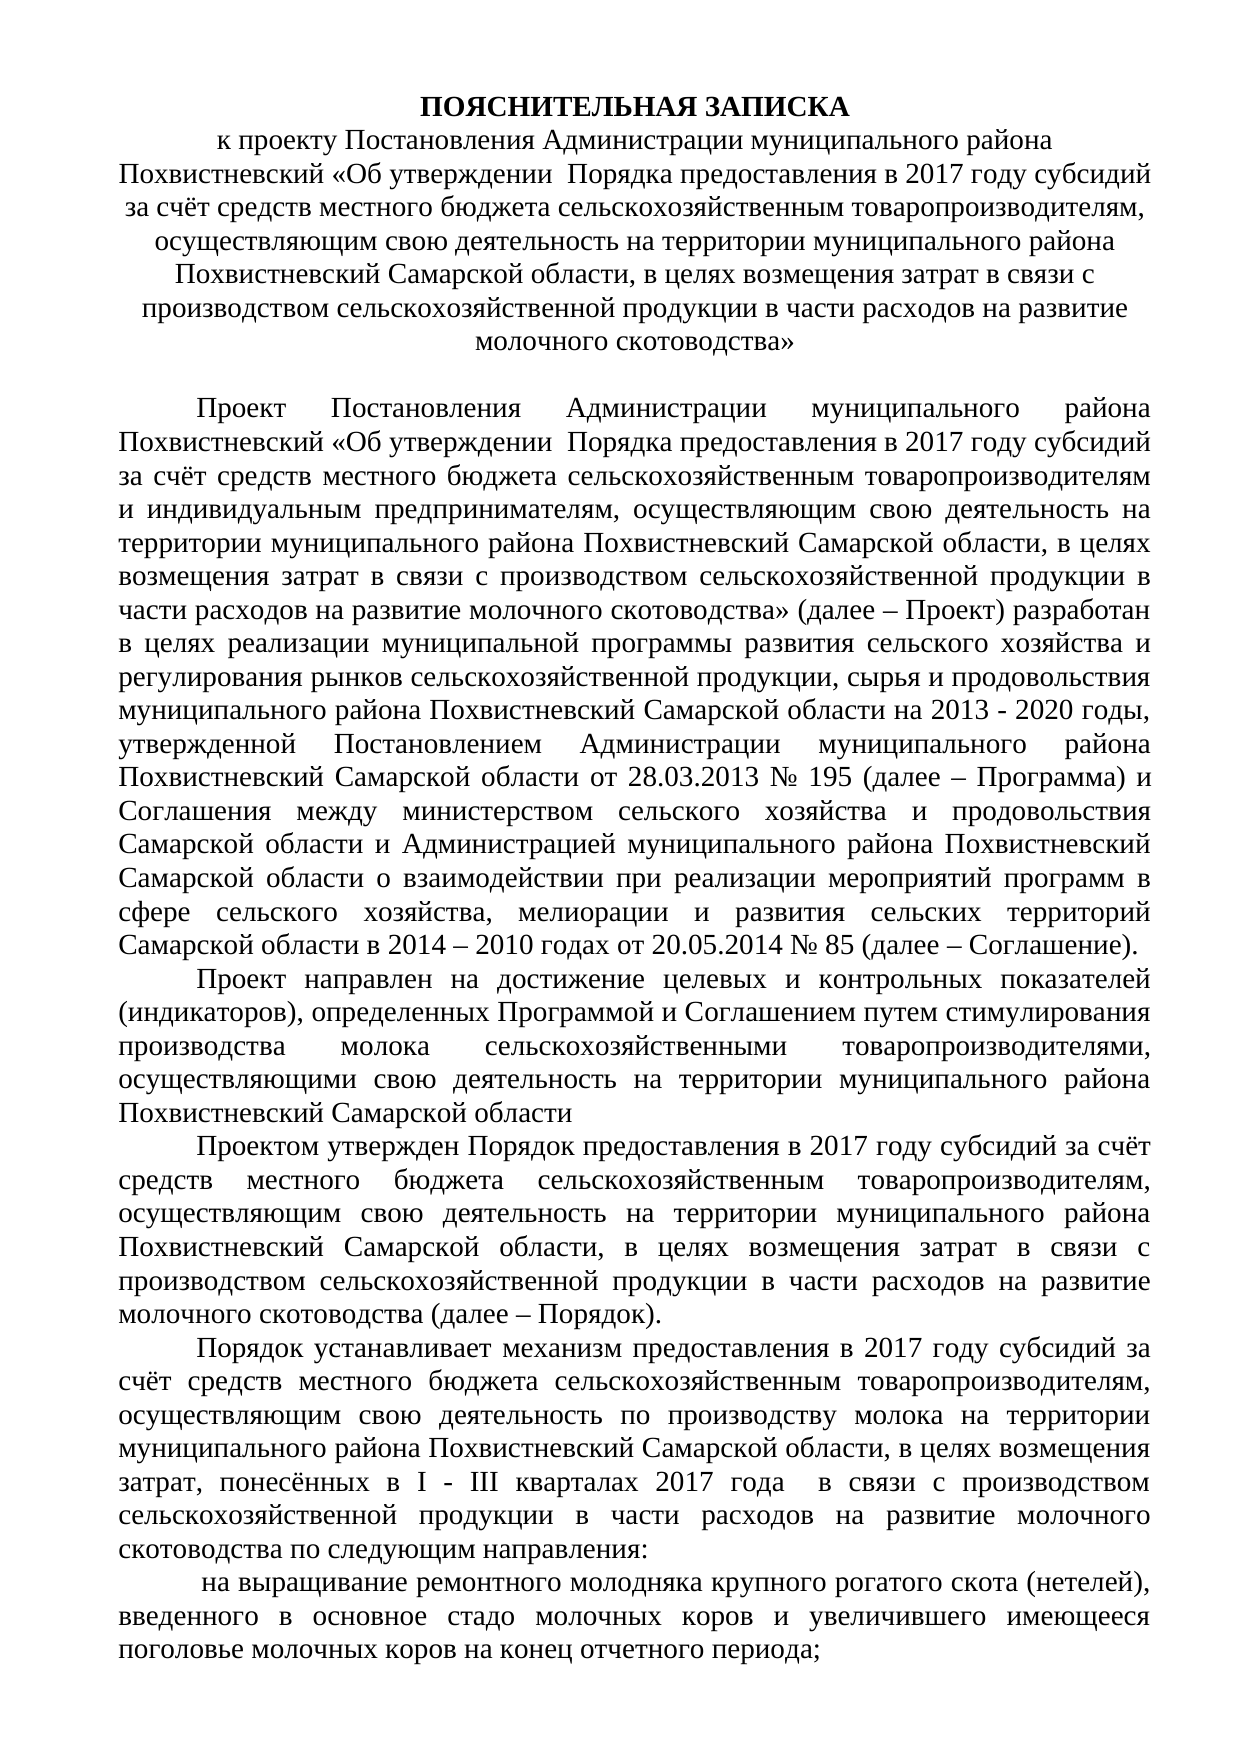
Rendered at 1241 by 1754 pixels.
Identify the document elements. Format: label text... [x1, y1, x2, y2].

text Порядок устанавливает механизм предоставления в 2017 году субсидий за счёт средств местного бюджета сельскохозяйственным товаропроизводителям, осуществляющим свою деятельность по производству молока на территории муниципального района Похвистневский Самарской области, в целях возмещения затрат, понесённых в I - III кварталах 2017 года в связи с производством сельскохозяйственной продукции в части расходов на развитие молочного скотоводства по следующим направления: [118, 1330, 1152, 1564]
text Проект Постановления Администрации муниципального района Похвистневский «Об утверждении Порядка предоставления в 2017 году субсидий за счёт средств местного бюджета сельскохозяйственным товаропроизводителям и индивидуальным предпринимателям, осуществляющим свою деятельность на территории муниципального района Похвистневский Самарской области, в целях возмещения затрат в связи с производством сельскохозяйственной продукции в части расходов на развитие молочного скотоводства» (далее – Проект) разработан в целях реализации муниципальной программы развития сельского хозяйства и регулирования рынков сельскохозяйственной продукции, сырья и продовольствия муниципального района Похвистневский Самарской области на 2013 - 2020 годы, утвержденной Постановлением Администрации муниципального района Похвистневский Самарской области от 28.03.2013 № 195 (далее – Программа) и Соглашения между министерством сельского хозяйства и продовольствия Самарской области и Администрацией муниципального района Похвистневский Самарской области о взаимодействии при реализации мероприятий программ в сфере сельского хозяйства, мелиорации и развития сельских территорий Самарской области в 2014 – 2010 годах от 20.05.2014 № 85 (далее – Соглашение). [118, 391, 1152, 961]
text на выращивание ремонтного молодняка крупного рогатого скота (нетелей), введенного в основное стадо молочных коров и увеличившего имеющееся поголовье молочных коров на конец отчетного периода; [118, 1564, 1152, 1665]
text Проект направлен на достижение целевых и контрольных показателей (индикаторов), определенных Программой и Соглашением путем стимулирования производства молока сельскохозяйственными товаропроизводителями, осуществляющими свою деятельность на территории муниципального района Похвистневский Самарской области [118, 961, 1152, 1128]
text к проекту Постановления Администрации муниципального района Похвистневский «Об утверждении Порядка предоставления в 2017 году субсидий за счёт средств местного бюджета сельскохозяйственным товаропроизводителям, осуществляющим свою деятельность на территории муниципального района Похвистневский Самарской области, в целях возмещения затрат в связи с производством сельскохозяйственной продукции в части расходов на развитие молочного скотоводства» [118, 122, 1152, 357]
text Проектом утвержден Порядок предоставления в 2017 году субсидий за счёт средств местного бюджета сельскохозяйственным товаропроизводителям, осуществляющим свою деятельность на территории муниципального района Похвистневский Самарской области, в целях возмещения затрат в связи с производством сельскохозяйственной продукции в части расходов на развитие молочного скотоводства (далее – Порядок). [118, 1128, 1152, 1330]
text ПОЯСНИТЕЛЬНАЯ ЗАПИСКА [118, 89, 1152, 122]
